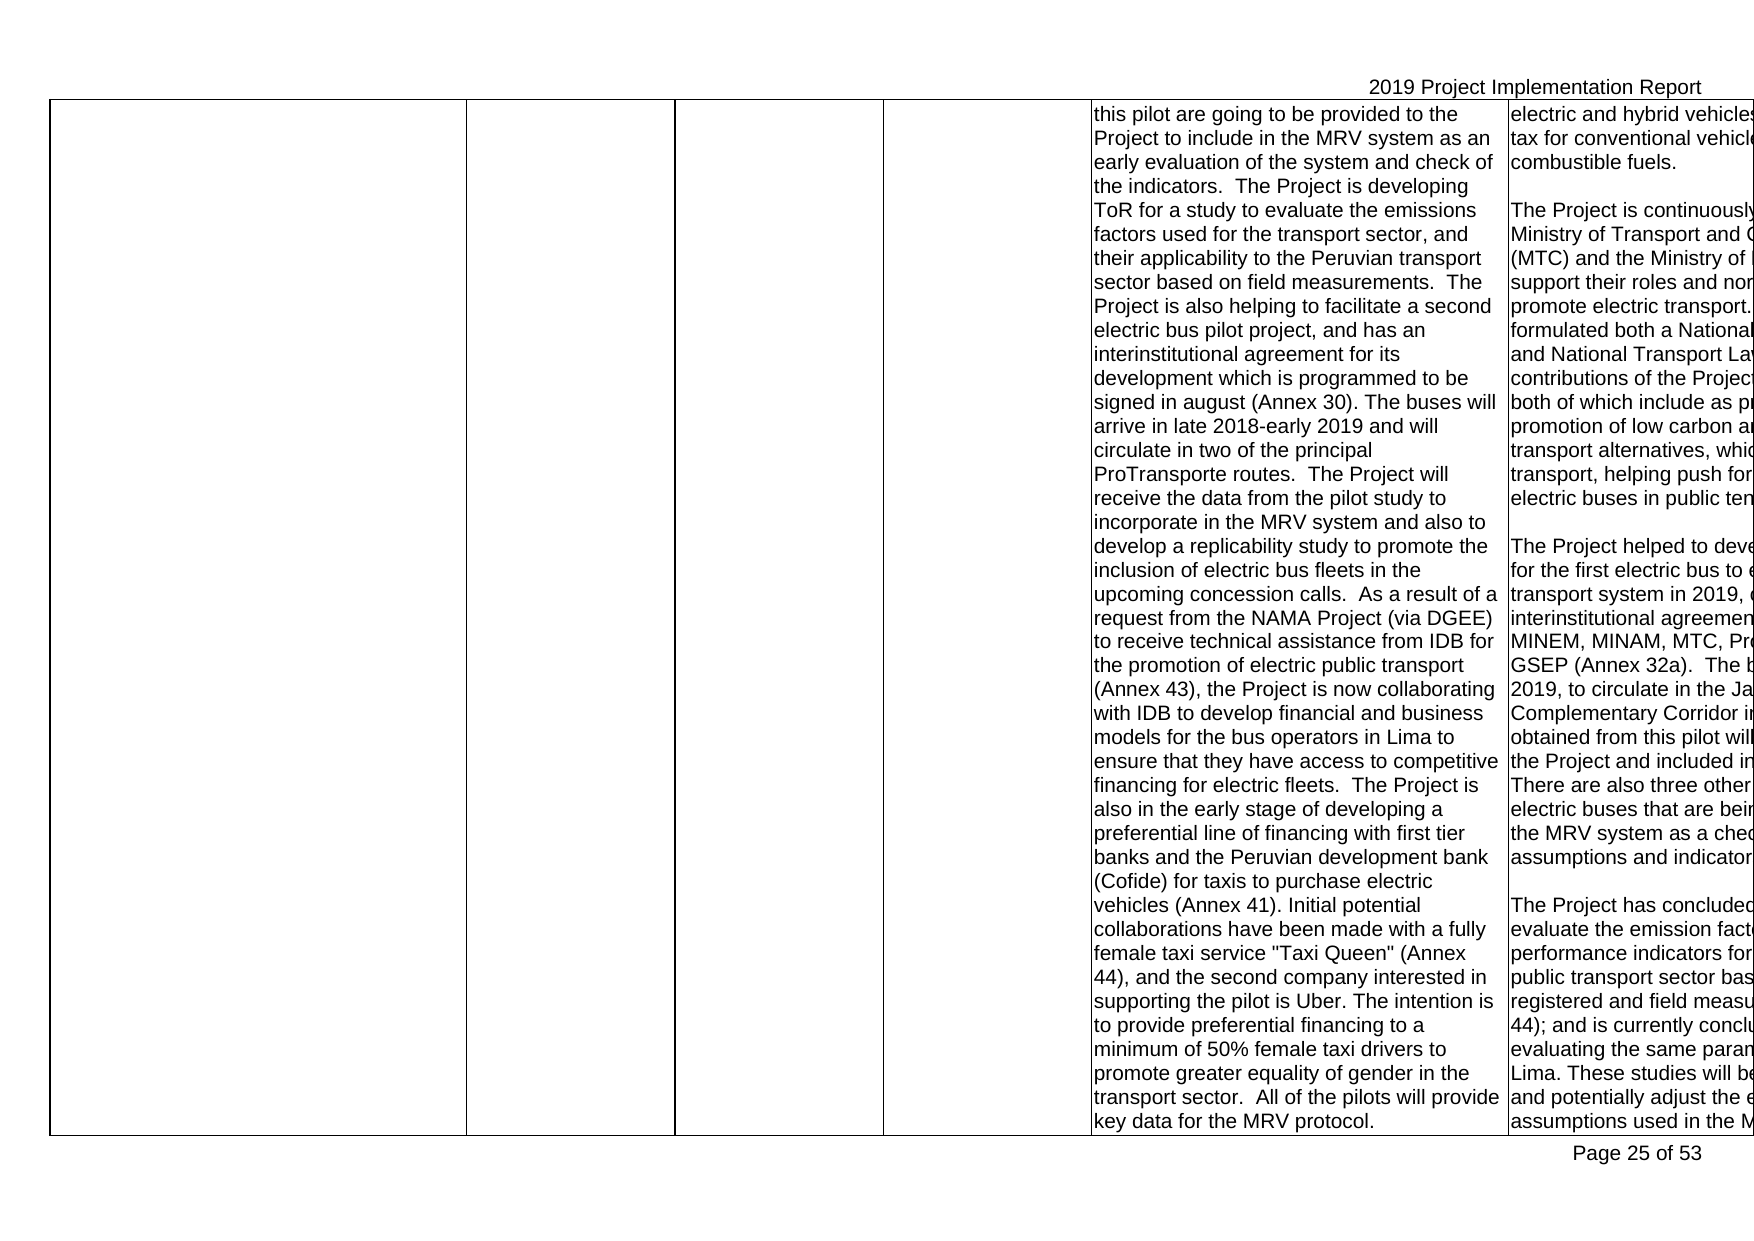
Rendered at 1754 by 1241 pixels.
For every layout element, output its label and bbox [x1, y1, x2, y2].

table_cell [51, 100, 466, 1134]
table_cell [884, 100, 1091, 1134]
table_cell [467, 100, 674, 1134]
table_cell [676, 100, 883, 1134]
table_cell [1092, 100, 1508, 1134]
table_cell [1509, 100, 1753, 1134]
